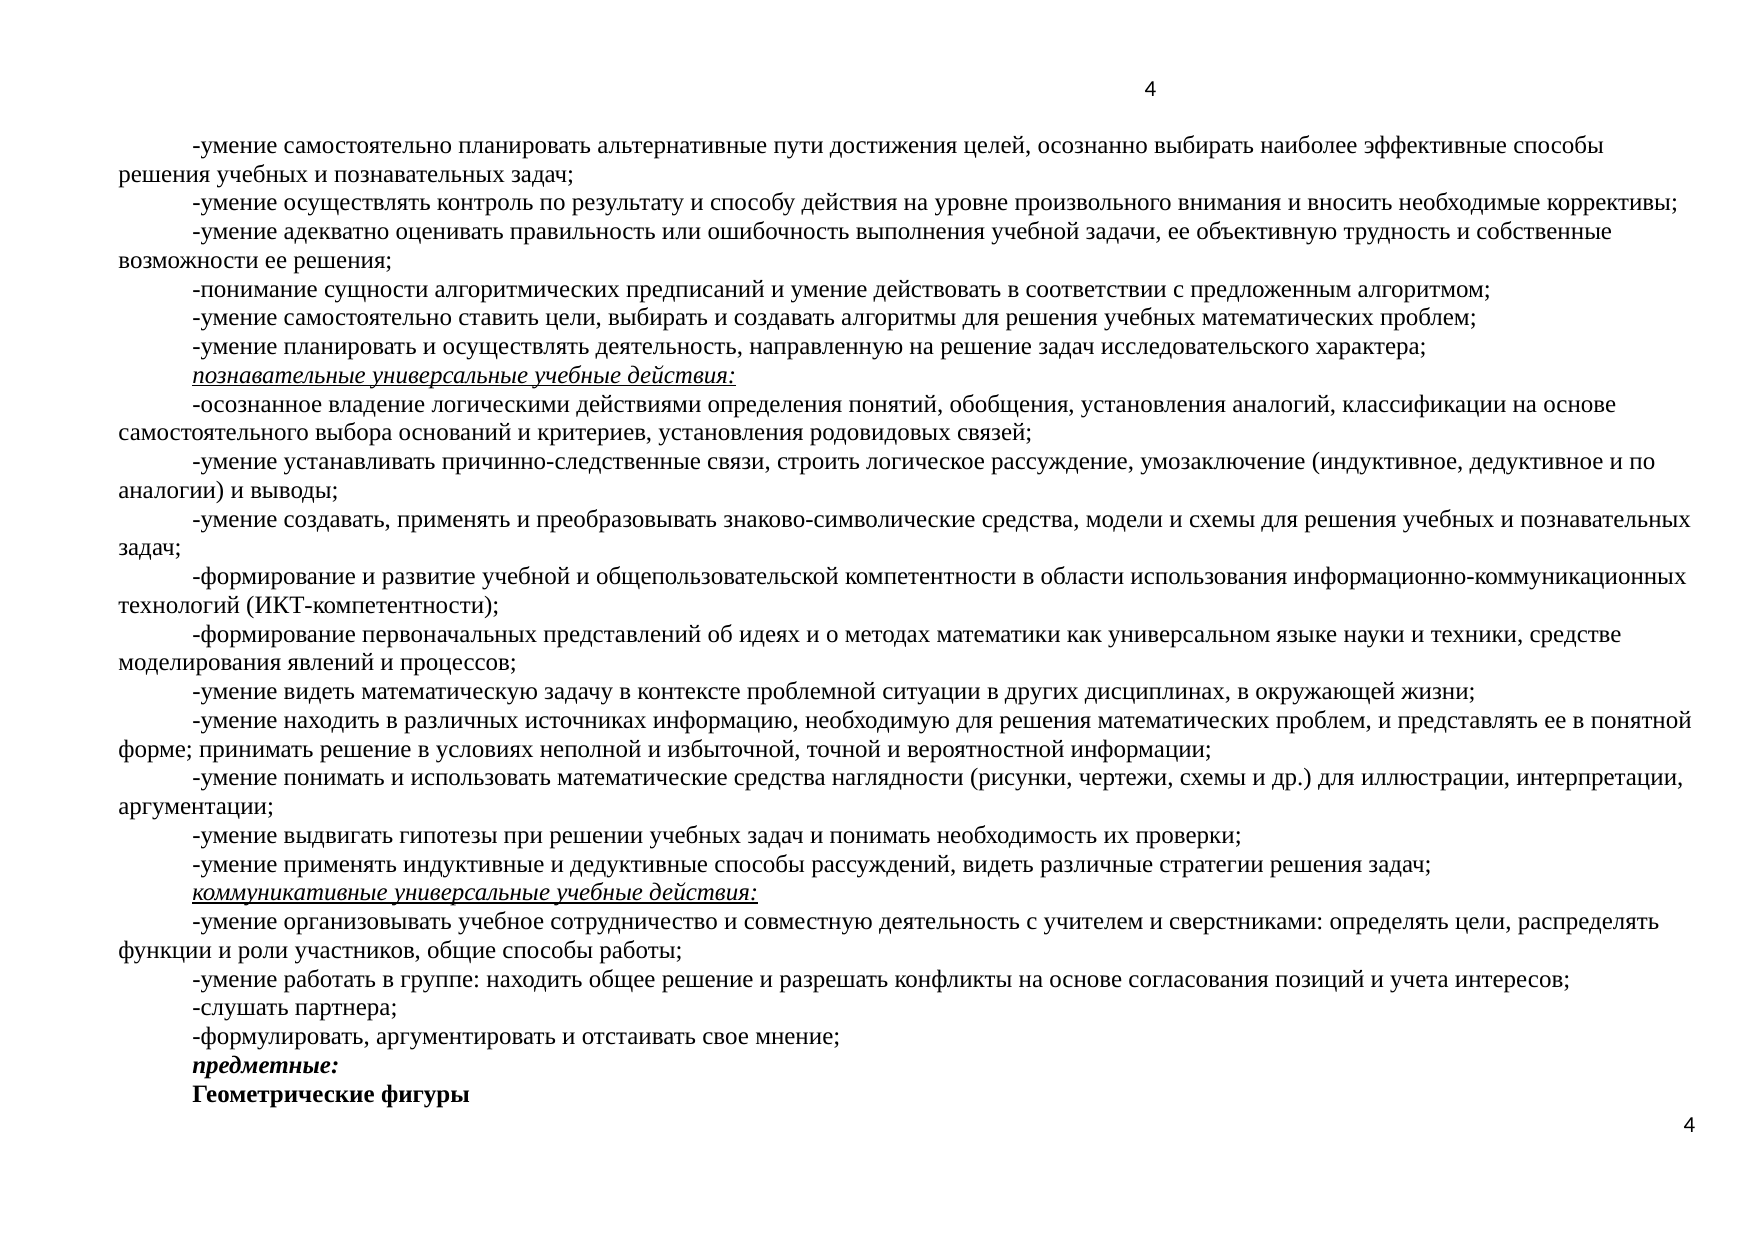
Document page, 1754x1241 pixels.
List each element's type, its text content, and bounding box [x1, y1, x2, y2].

text -умение самостоятельно планировать альтернативные пути достижения целей, осознанно выбирать наиболее эффективные способы решения учебных и познавательных задач; [118, 130, 1695, 187]
text -умение видеть математическую задачу в контексте проблемной ситуации в других дисциплинах, в окружающей жизни; [118, 676, 1695, 705]
text -умение самостоятельно ставить цели, выбирать и создавать алгоритмы для решения учебных математических проблем; [118, 302, 1695, 331]
text -слушать партнера; [118, 992, 1695, 1021]
text -формирование и развитие учебной и общепользовательской компетентности в области использования информационно-коммуникационных технологий (ИКТ-компетентности); [118, 561, 1695, 619]
text -формулировать, аргументировать и отстаивать свое мнение; [118, 1021, 1695, 1050]
text -умение планировать и осуществлять деятельность, направленную на решение задач исследовательского характера; [118, 331, 1695, 360]
text -умение выдвигать гипотезы при решении учебных задач и понимать необходимость их проверки; [118, 820, 1695, 849]
text -умение работать в группе: находить общее решение и разрешать конфликты на основе согласования позиций и учета интересов; [118, 964, 1695, 992]
text -умение осуществлять контроль по результату и способу действия на уровне произвольного внимания и вносить необходимые коррективы; [118, 187, 1695, 216]
text -умение адекватно оценивать правильность или ошибочность выполнения учебной задачи, ее объективную трудность и собственные возможности ее решения; [118, 216, 1695, 274]
text -формирование первоначальных представлений об идеях и о методах математики как универсальном языке науки и техники, средстве моделирования явлений и процессов; [118, 619, 1695, 676]
text -осознанное владение логическими действиями определения понятий, обобщения, установления аналогий, классификации на основе самостоятельного выбора оснований и критериев, установления родовидовых связей; [118, 389, 1695, 446]
text коммуникативные универсальные учебные действия: [118, 877, 1695, 906]
text -умение создавать, применять и преобразовывать знаково-символические средства, модели и схемы для решения учебных и познавательных задач; [118, 504, 1695, 561]
text -понимание сущности алгоритмических предписаний и умение действовать в соответствии с предложенным алгоритмом; [118, 274, 1695, 302]
text познавательные универсальные учебные действия: [118, 360, 1695, 389]
text предметные: [118, 1050, 1695, 1079]
text -умение применять индуктивные и дедуктивные способы рассуждений, видеть различные стратегии решения задач; [118, 849, 1695, 877]
text -умение устанавливать причинно-следственные связи, строить логическое рассуждение, умозаключение (индуктивное, дедуктивное и по аналогии) и выводы; [118, 446, 1695, 504]
text -умение понимать и использовать математические средства наглядности (рисунки, чертежи, схемы и др.) для иллюстрации, интерпретации, аргументации; [118, 762, 1695, 820]
text -умение организовывать учебное сотрудничество и совместную деятельность с учителем и сверстниками: определять цели, распределять функции и роли участников, общие способы работы; [118, 906, 1695, 964]
text Геометрические фигуры [118, 1079, 1695, 1107]
text -умение находить в различных источниках информацию, необходимую для решения математических проблем, и представлять ее в понятной форме; принимать решение в условиях неполной и избыточной, точной и вероятностной информации; [118, 705, 1695, 762]
